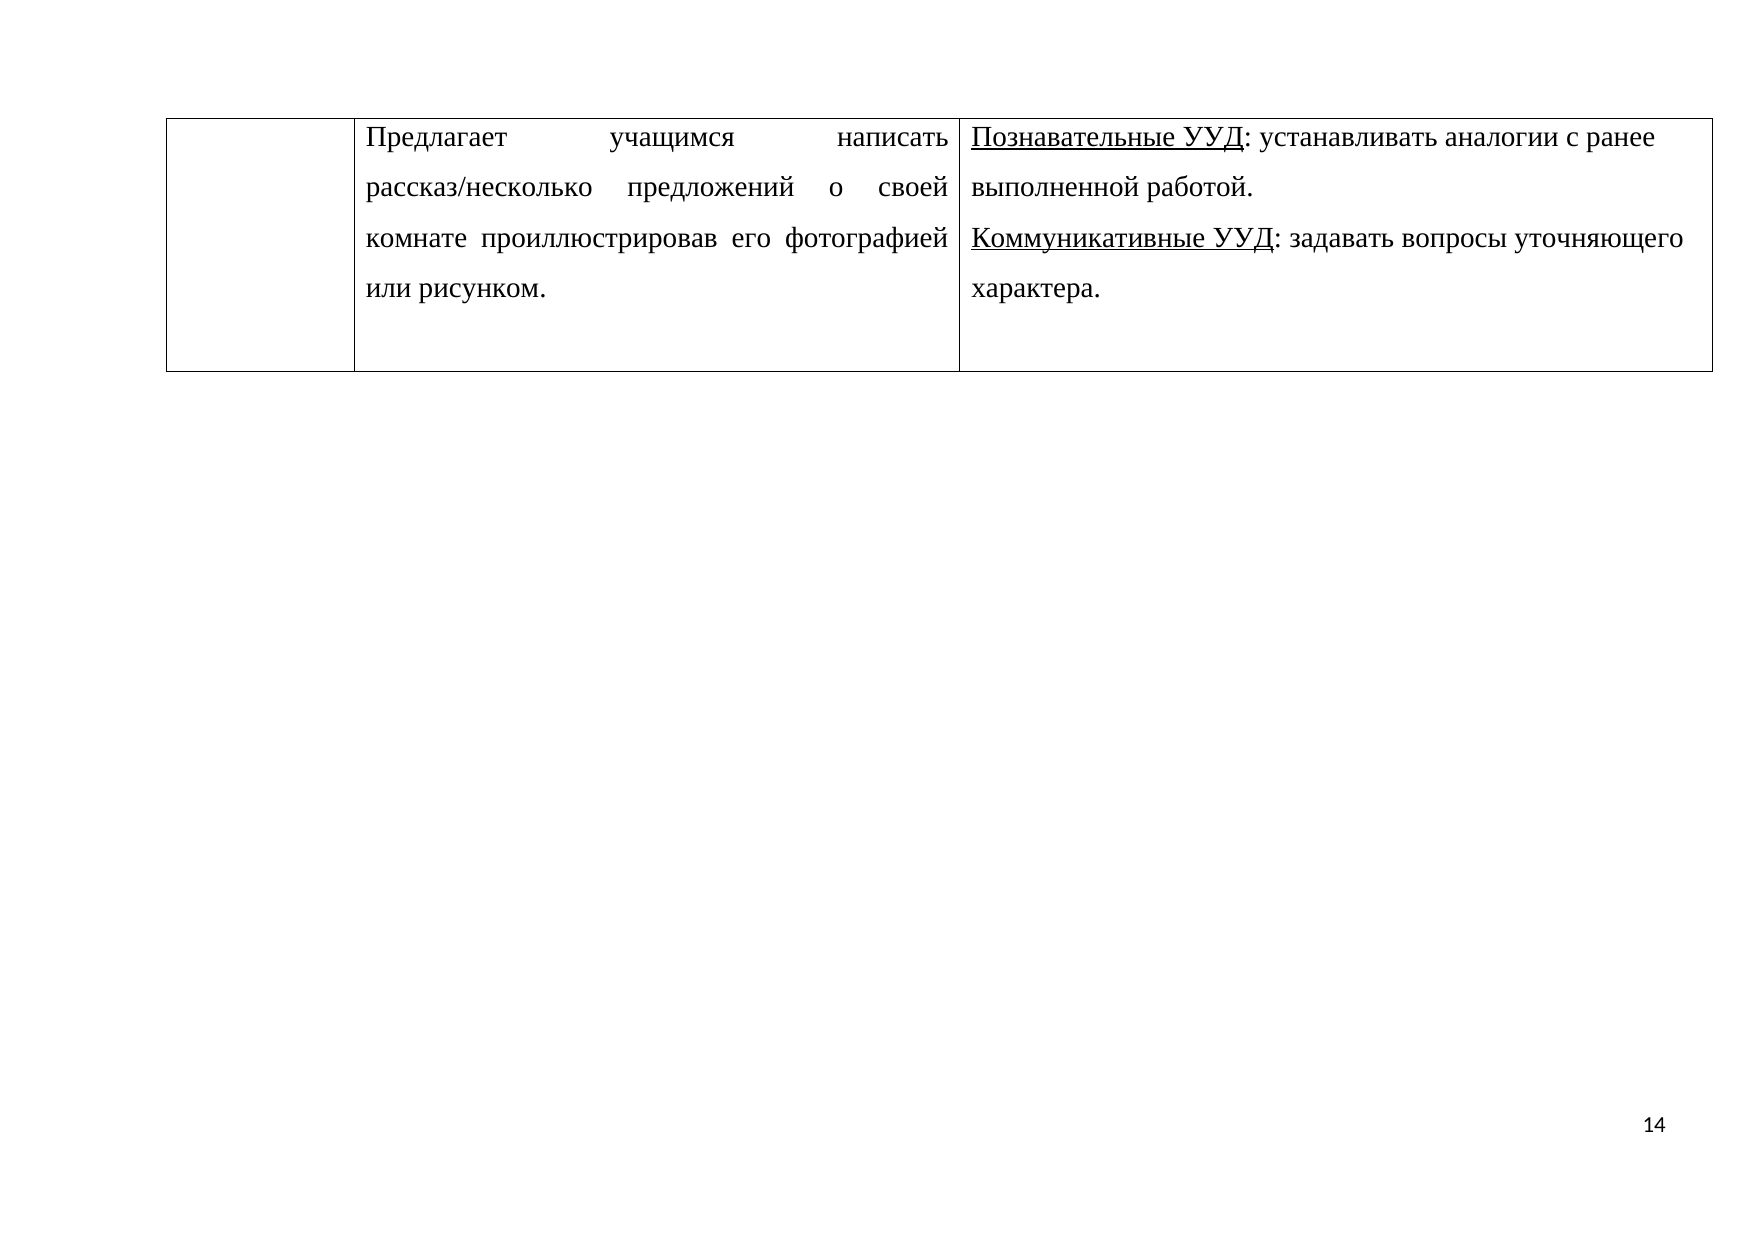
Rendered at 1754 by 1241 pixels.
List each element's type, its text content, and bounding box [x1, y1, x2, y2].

table_cell Познавательные УУД: устанавливать аналогии с ранее выполненной работой. Коммуникативные УУД: задавать вопросы уточняющего характера. [960, 119, 1712, 371]
table_cell Предлагает учащимся написать рассказ/несколько предложений о своей комнате проиллюстрировав его фотографией или рисунком. [355, 119, 959, 371]
